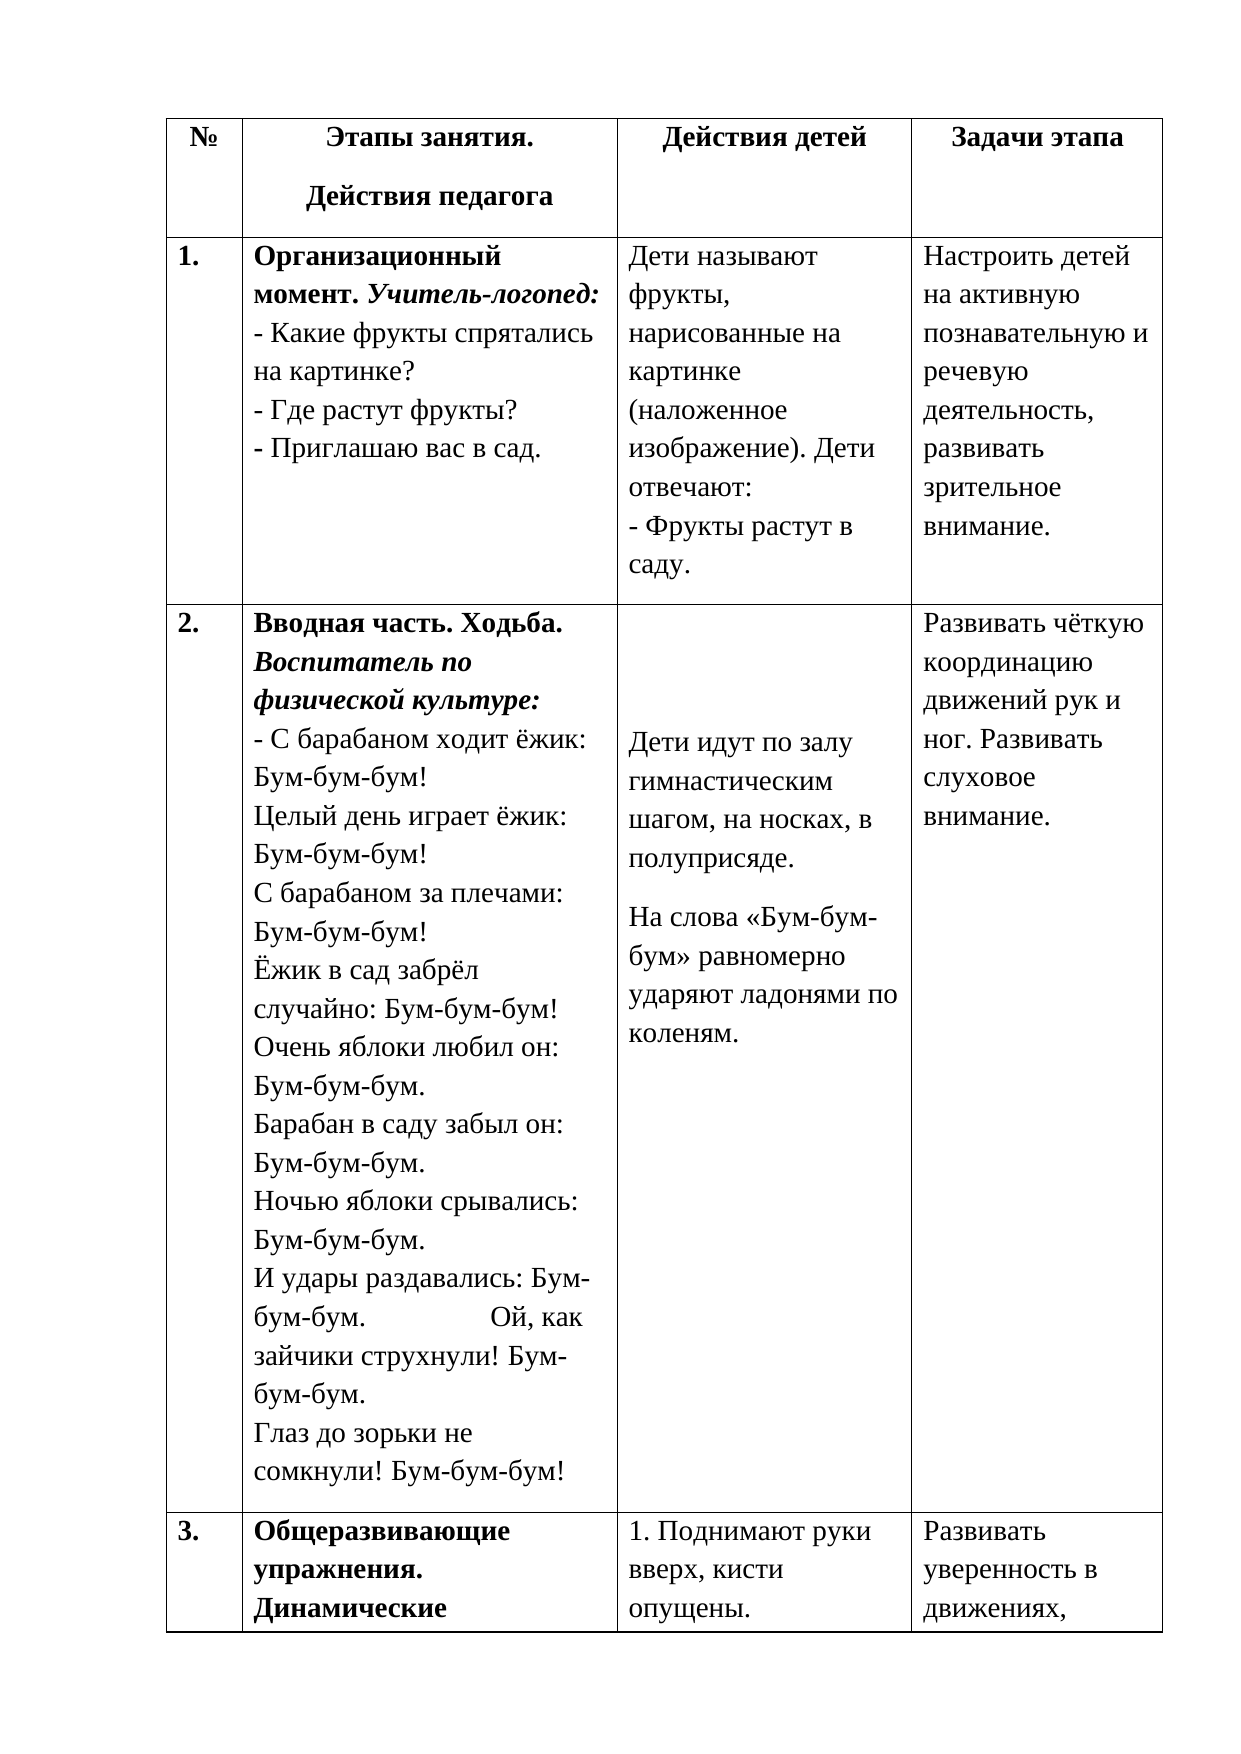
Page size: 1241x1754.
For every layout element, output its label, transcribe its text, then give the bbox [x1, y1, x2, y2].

table_cell Организационный момент. Учитель-логопед: - Какие фрукты спрятались на картинке? - Где растут фрукты? - Приглашаю вас в сад. [243, 238, 617, 604]
table_header Этапы занятия. Действия педагога [243, 119, 617, 237]
table_cell 3. [167, 1513, 242, 1631]
table_cell Настроить детей на активную познавательную и речевую деятельность, развивать зрительное внимание. [912, 238, 1162, 604]
table_cell Развивать чёткую координацию движений рук и ног. Развивать слуховое внимание. [912, 605, 1162, 1512]
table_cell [912, 1513, 1162, 1631]
table_cell 2. [167, 605, 242, 1512]
table_cell Дети называют фрукты, нарисованные на картинке (наложенное изображение). Дети отвечают: - Фрукты растут в саду. [618, 238, 911, 604]
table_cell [618, 1513, 911, 1631]
table_header Действия детей [618, 119, 911, 237]
table_header № [167, 119, 242, 237]
table_header Задачи этапа [912, 119, 1162, 237]
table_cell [243, 1513, 617, 1631]
table_cell Вводная часть. Ходьба. Воспитатель по физической культуре: - С барабаном ходит ёжик: Бум-бум-бум! Целый день играет ёжик: Бум-бум-бум! С барабаном за плечами: Бум-бум-бум! Ёжик в сад забрёл случайно: Бум-бум-бум! Очень яблоки любил он: Бум-бум-бум. Барабан в саду забыл он: Бум-бум-бум. Ночью яблоки срывались: Бум-бум-бум. И удары раздавались: Бум-бум-бум. Ой, как зайчики струхнули! Бум-бум-бум. Глаз до зорьки не сомкнули! Бум-бум-бум! [243, 605, 617, 1512]
table_cell Дети идут по залу гимнастическим шагом, на носках, в полуприсяде. На слова «Бум-бум-бум» равномерно ударяют ладонями по коленям. [618, 605, 911, 1512]
table_cell 1. [167, 238, 242, 604]
